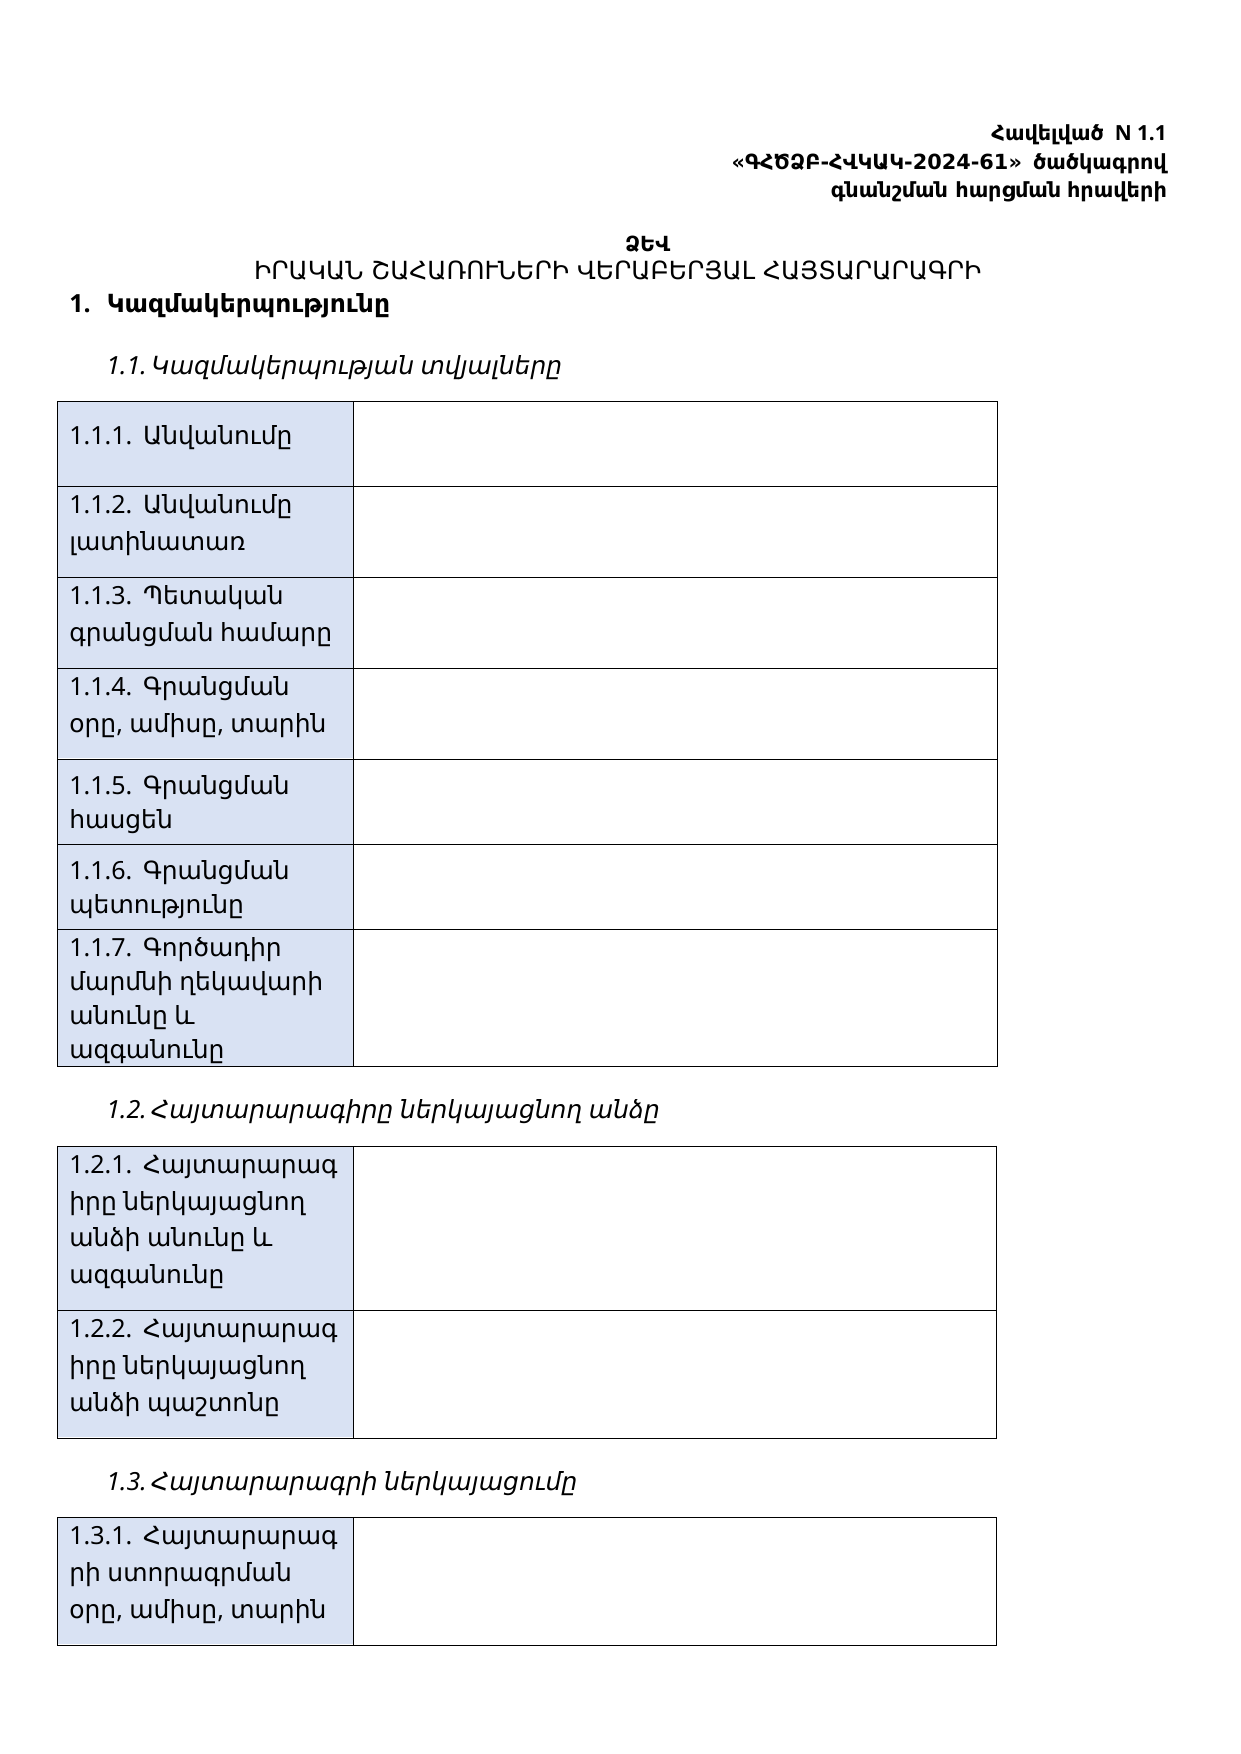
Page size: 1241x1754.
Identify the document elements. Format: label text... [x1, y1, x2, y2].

list Հայտարարագիրը ներկայացնող անձը [106, 1092, 1167, 1126]
text գնանշման հարցման հրավերի [69, 175, 1167, 204]
table_cell [354, 669, 997, 758]
table_cell Գրանցման հասցեն [58, 760, 353, 844]
table_cell Անվանումը լատինատառ [58, 487, 353, 577]
text ՁԵՎ [69, 232, 1167, 257]
list Կազմակերպության տվյալները [106, 347, 1167, 382]
table_cell [354, 930, 997, 1066]
table_cell [354, 760, 997, 844]
list Հայտարարագրի ներկայացումը [106, 1463, 1167, 1498]
table_cell Գործադիր մարմնի ղեկավարի անունը և ազգանունը [58, 930, 353, 1066]
table_header [354, 1518, 996, 1644]
table_cell Հայտարարագիրը ներկայացնող անձի պաշտոնը [58, 1311, 353, 1437]
table_cell [354, 1311, 996, 1437]
table_header Անվանումը [58, 402, 353, 486]
text «ԳՀԾՁԲ-ՀՎԿԱԿ-2024-61» ծածկագրով [69, 147, 1167, 175]
table_cell Պետական գրանցման համարը [58, 578, 353, 668]
text ԻՐԱԿԱՆ ՇԱՀԱՌՈՒՆԵՐԻ ՎԵՐԱԲԵՐՅԱԼ ՀԱՅՏԱՐԱՐԱԳՐԻ [69, 257, 1167, 286]
table_header [354, 1147, 996, 1310]
table_cell [354, 487, 997, 577]
table_header Հայտարարագիրը ներկայացնող անձի անունը և ազգանունը [58, 1147, 353, 1310]
text Հավելված N 1.1 [69, 118, 1167, 147]
table_cell Գրանցման պետությունը [58, 845, 353, 929]
table_header Հայտարարագրի ստորագրման օրը, ամիսը, տարին [58, 1518, 353, 1644]
list Կազմակերպությունը [69, 286, 1167, 320]
table_cell Գրանցման օրը, ամիսը, տարին [58, 669, 353, 758]
table_header [354, 402, 997, 486]
table_cell [354, 578, 997, 668]
table_cell [354, 845, 997, 929]
